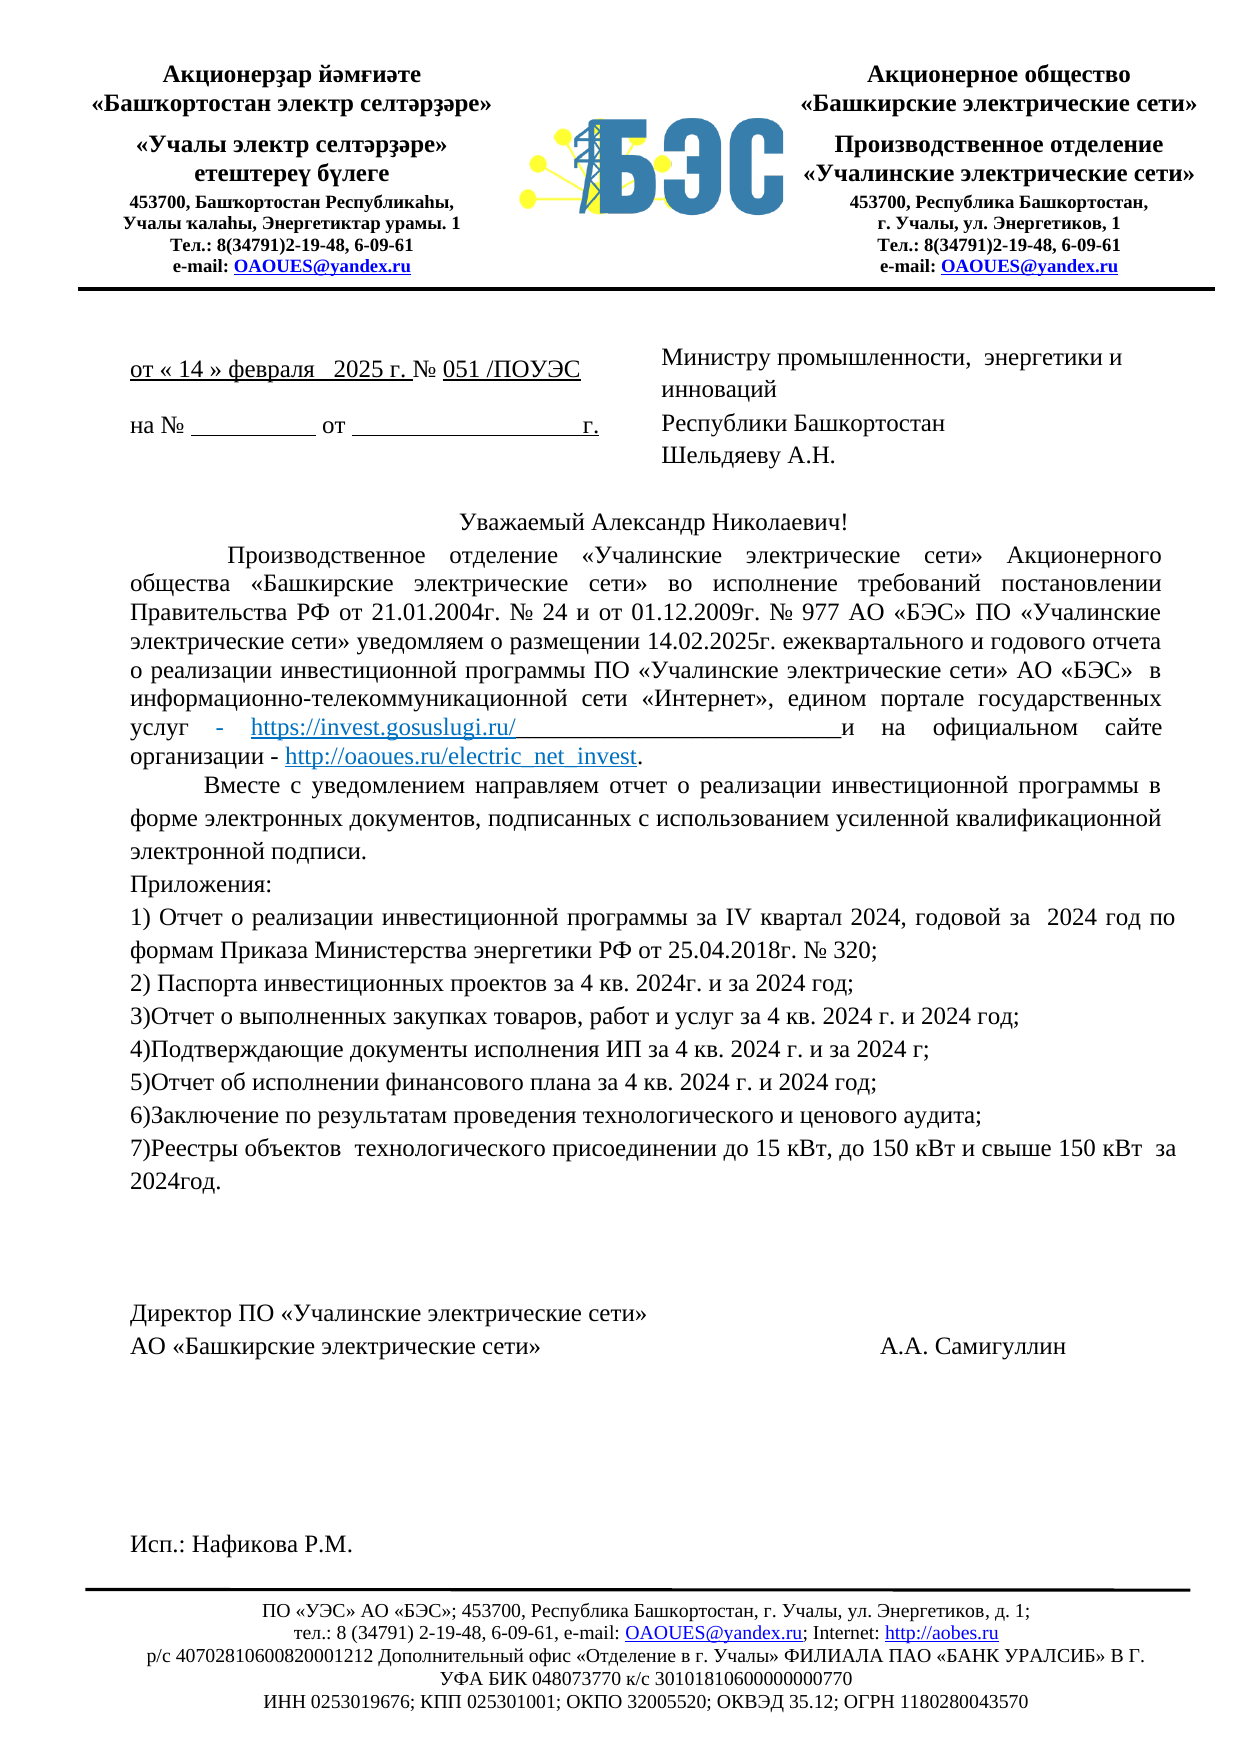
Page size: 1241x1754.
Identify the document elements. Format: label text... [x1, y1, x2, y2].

table_header Акционерҙар йәмғиәте «Башҡортостан электр селтәрҙәре» «Учалы электр селтәрҙәре» етештереү бүлеге 453700, Башҡортостан Республикаһы, Учалы ҡалаһы, Энергетиктар урамы. 1 Тел.: 8(34791)2-19-48, 6-09-61 e-mail: OAOUES@yandex.ru [78, 59, 506, 287]
text 2) Паспорта инвестиционных проектов за 4 кв. 2024г. и за 2024 год; [130, 968, 1177, 997]
text 3)Отчет о выполненных закупках товаров, работ и услуг за 4 кв. 2024 г. и 2024 год; [130, 1001, 1177, 1029]
text 1) Отчет о реализации инвестиционной программы за IV квартал 2024, годовой за 2024 год по формам Приказа Министерства энергетики РФ от 25.04.2018г. № 320; [130, 902, 1177, 963]
text Уважаемый Александр Николаевич! [130, 507, 1177, 535]
table_header от « 14 » февраля 2025 г. № 051 /ПОУЭС на № от г. [119, 342, 646, 474]
text 5)Отчет об исполнении финансового плана за 4 кв. 2024 г. и 2024 год; [130, 1067, 1177, 1096]
text Исп.: Нафикова Р.М. [130, 1529, 1177, 1558]
table_header [506, 59, 783, 287]
text Директор ПО «Учалинские электрические сети» [130, 1298, 1177, 1327]
picture [517, 116, 784, 216]
text Вместе с уведомлением направляем отчет о реализации инвестиционной программы в форме электронных документов, подписанных с использованием усиленной квалификационной электронной подписи. [130, 770, 1162, 864]
text 6)Заключение по результатам проведения технологического и ценового аудита; [130, 1100, 1177, 1129]
text 7)Реестры объектов технологического присоединении до 15 кВт, до 150 кВт и свыше 150 кВт за 2024год. [130, 1133, 1177, 1195]
text Приложения: [130, 869, 1177, 897]
text АО «Башкирские электрические сети» А.А. Самигуллин [130, 1331, 1177, 1360]
table_header Министру промышленности, энергетики и инноваций Республики Башкортостан Шельдяеву А.Н. [646, 342, 1193, 474]
text 4)Подтверждающие документы исполнения ИП за 4 кв. 2024 г. и за 2024 г; [130, 1034, 1177, 1063]
table_header Акционерное общество «Башкирские электрические сети» Производственное отделение «Учалинские электрические сети» 453700, Республика Башкортостан, г. Учалы, ул. Энергетиков, 1 Тел.: 8(34791)2-19-48, 6-09-61 e-mail: OAOUES@yandex.ru [783, 59, 1214, 287]
text Производственное отделение «Учалинские электрические сети» Акционерного общества «Башкирские электрические сети» во исполнение требований постановлении Правительства РФ от 21.01.2004г. № 24 и от 01.12.2009г. № 977 АО «БЭС» ПО «Учалинские электрические сети» уведомляем о размещении 14.02.2025г. ежеквартального и годового отчета о реализации инвестиционной программы ПО «Учалинские электрические сети» АО «БЭС» в информационно-телекоммуникационной сети «Интернет», едином портале государственных услуг - https://invest.gosuslugi.ru/__________________________и на официальном сайте организации - http://oaoues.ru/electric_net_invest. [130, 540, 1162, 770]
